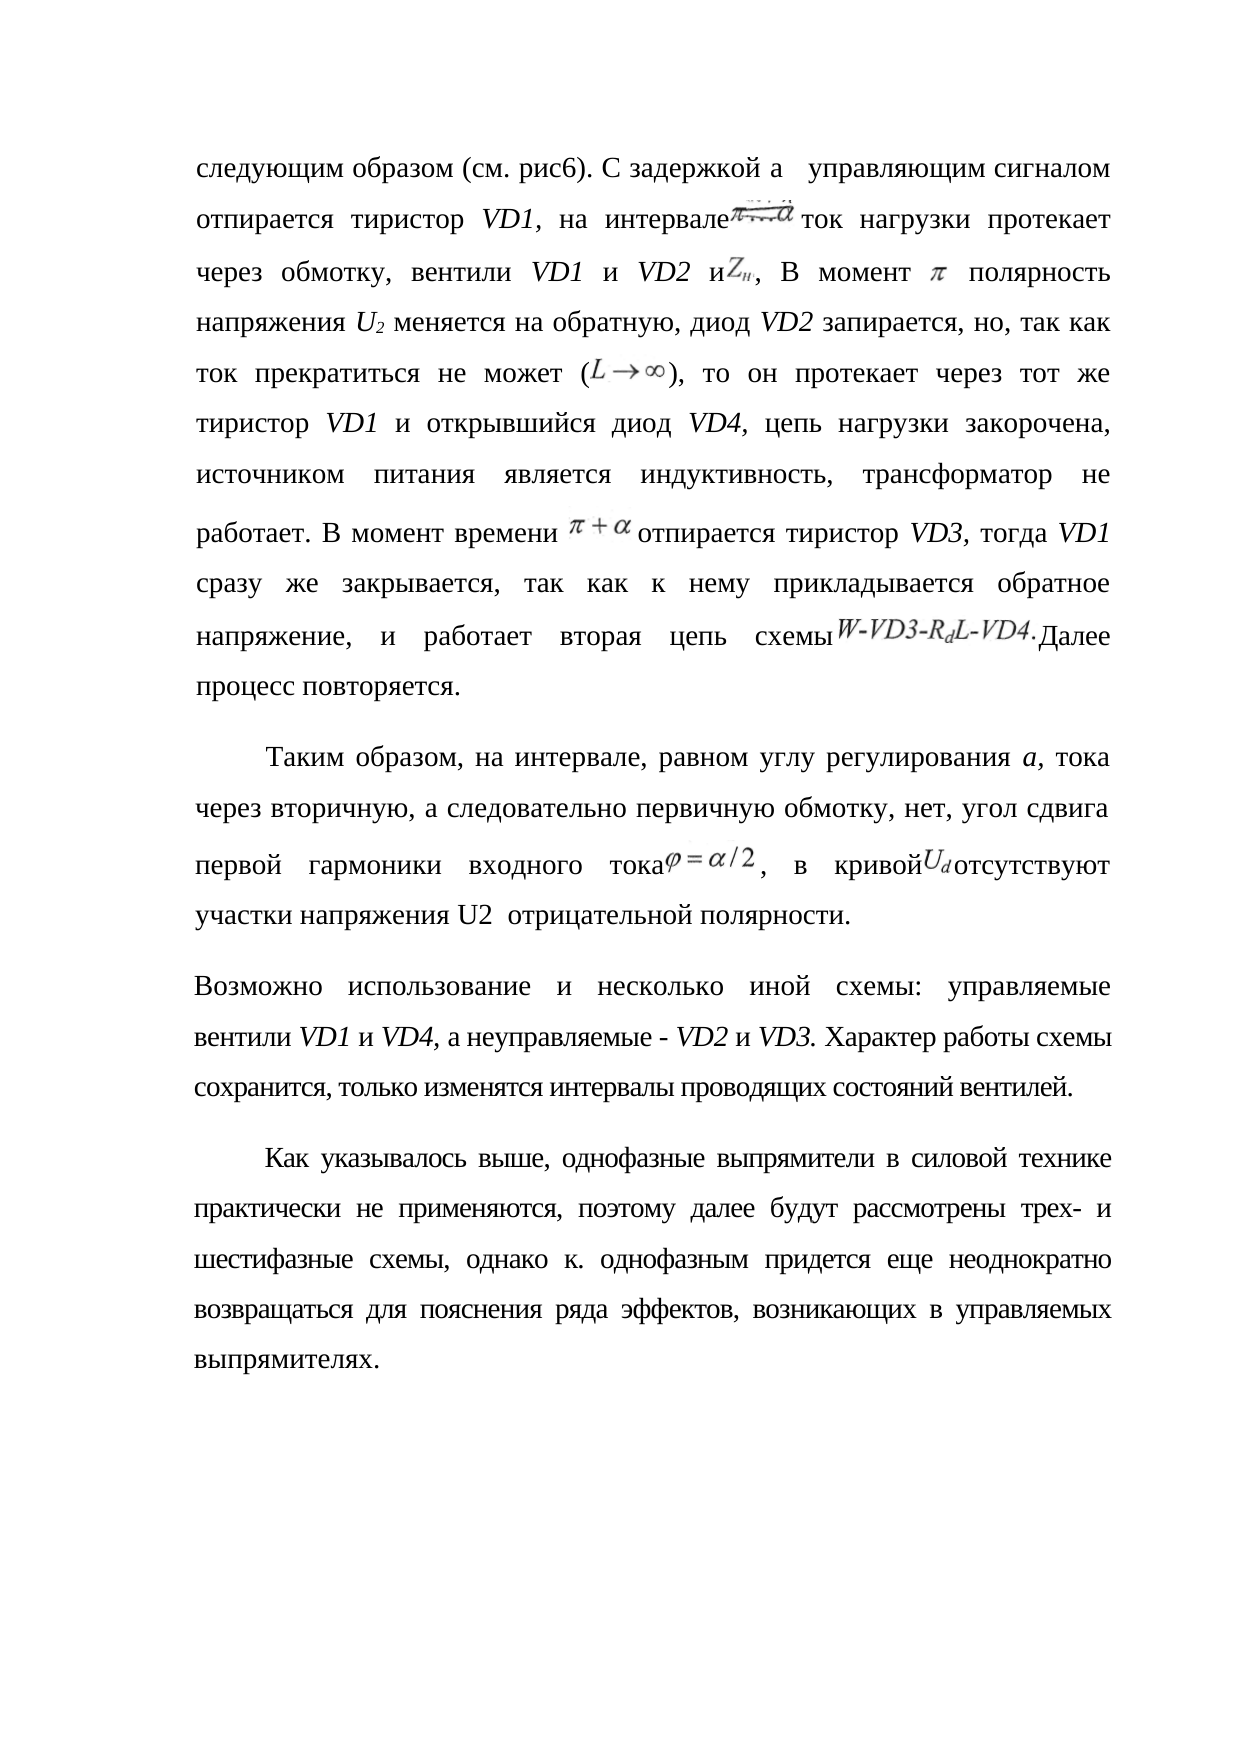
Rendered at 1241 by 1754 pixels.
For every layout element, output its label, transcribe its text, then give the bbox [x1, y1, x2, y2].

text Таким образом, на интервале, равном углу регулирования а, тока через вторичную, а следовательно первичную обмотку, нет, угол сдвига первой гармоники входного тока, в кривойотсутствуют участки напряжения U2 отрицательной полярности. [195, 739, 1110, 931]
picture [568, 506, 638, 543]
picture [833, 615, 1039, 646]
picture [729, 200, 802, 229]
picture [929, 260, 951, 282]
text Возможно использование и несколько иной схемы: управляемые вентили VD1 и VD4, а неуправляемые - VD2 и VD3. Характер работы схемы сохранится, только изменятся интервалы проводящих состояний вентилей. [194, 968, 1113, 1103]
text Как указывалось выше, однофазные выпрямители в силовой технике практически не применяются, поэтому далее будут рассмотрены трех- и шестифазные схемы, однако к. однофазным придется еще неоднократно возвращаться для пояснения ряда эффектов, возникающих в управляемых выпрямителях. [194, 1140, 1113, 1375]
picture [724, 251, 755, 282]
picture [922, 847, 954, 875]
picture [590, 354, 669, 383]
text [196, 150, 1111, 702]
picture [664, 840, 760, 875]
